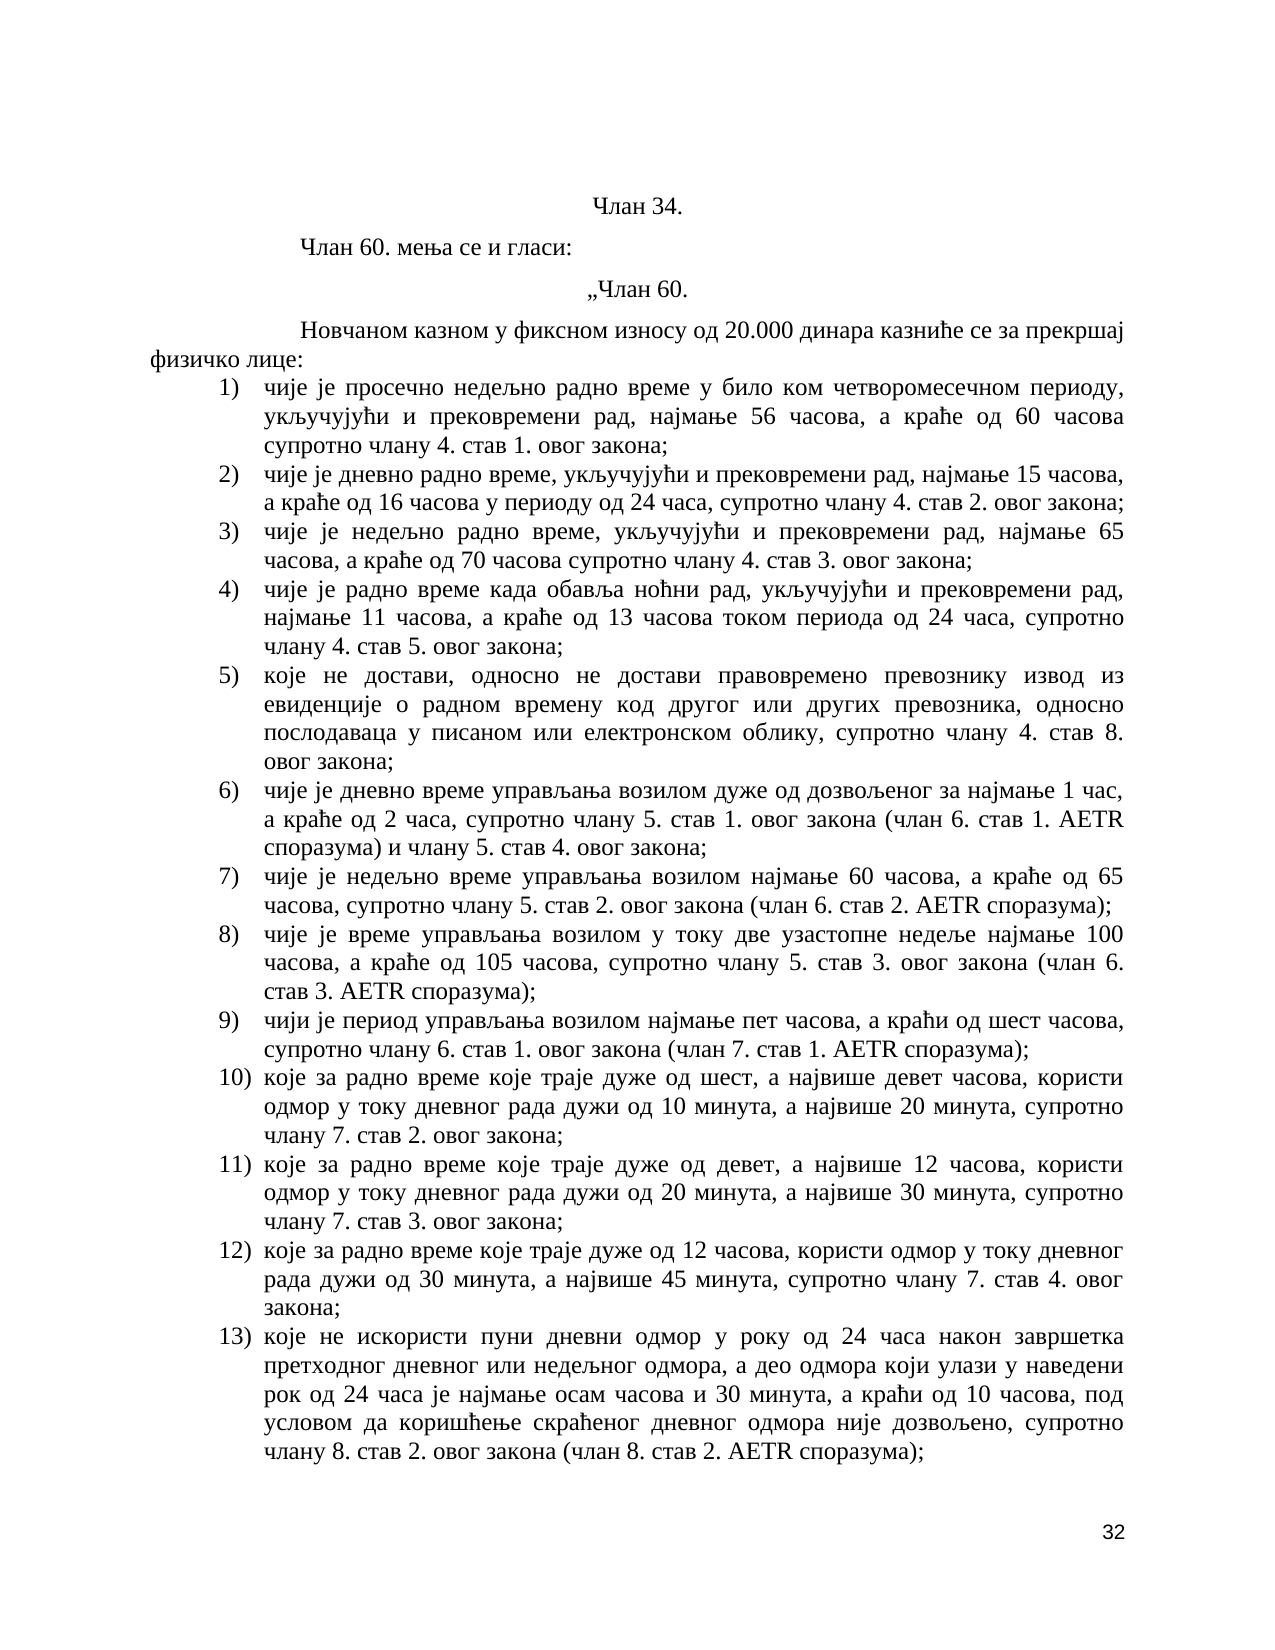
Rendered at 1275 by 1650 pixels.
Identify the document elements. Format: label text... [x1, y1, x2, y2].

text „Члан 60. [225, 274, 1050, 302]
list чије је просечно недељно радно време у било ком четворомесечном периоду, укључујући и прековремени рад, најмање 56 часова, а краће од 60 часова супротно члану 4. став 1. овог закона; [218, 372, 1125, 459]
list које не достави, односно не достави правовремено превознику извод из евиденције о радном времену код другог или других превозника, односно послодаваца у писаном или електронском облику, супротно члану 4. став 8. овог закона; [218, 660, 1125, 775]
list чије је време управљања возилом у току две узастопне недеље најмање 100 часова, а краће од 105 часова, супротно члану 5. став 3. овог закона (члан 6. став 3. AETR споразума); [218, 919, 1125, 1005]
text Члан 34. [225, 191, 1050, 220]
list које за радно време које траје дуже од 12 часова, користи одмор у току дневног рада дужи од 30 минута, а највише 45 минута, супротно члану 7. став 4. овог закона; [218, 1235, 1125, 1321]
list које за радно време које траје дуже од девет, а највише 12 часова, користи одмор у току дневног рада дужи од 20 минута, а највише 30 минута, супротно члану 7. став 3. овог закона; [218, 1149, 1125, 1235]
list чији је период управљања возилом најмање пет часова, а краћи од шест часова, супротно члану 6. став 1. овог закона (члан 7. став 1. AETR споразума); [218, 1005, 1125, 1062]
list које не искористи пуни дневни одмор у року од 24 часа након завршетка претходног дневног или недељног одмора, а део одмора који улази у наведени рок од 24 часа је најмање осам часова и 30 минута, а краћи од 10 часова, под условом да коришћење скраћеног дневног одмора није дозвољено, супротно члану 8. став 2. овог закона (члан 8. став 2. AETR споразума); [218, 1321, 1125, 1465]
text Члан 60. мења се и гласи: [225, 232, 1050, 261]
list чије је дневно радно време, укључујући и прековремени рад, најмање 15 часова, а краће од 16 часова у периоду од 24 часа, супротно члану 4. став 2. овог закона; [218, 459, 1125, 516]
list чије је недељно време управљања возилом најмање 60 часова, а краће од 65 часова, супротно члану 5. став 2. овог закона (члан 6. став 2. AETR споразума); [218, 861, 1125, 919]
list које за радно време које траје дуже од шест, а највише девет часова, користи одмор у току дневног рада дужи од 10 минута, а највише 20 минута, супротно члану 7. став 2. овог закона; [218, 1062, 1125, 1149]
list чије је радно време када обавља ноћни рад, укључујући и прековремени рад, најмање 11 часова, а краће од 13 часова током периода од 24 часа, супротно члану 4. став 5. овог закона; [218, 574, 1125, 660]
list чије је дневно време управљања возилом дуже од дозвољеног за најмање 1 час, а краће од 2 часа, супротно члану 5. став 1. овог закона (члан 6. став 1. AETR споразума) и члану 5. став 4. овог закона; [218, 775, 1125, 861]
list чије је недељно радно време, укључујући и прековремени рад, најмање 65 часова, а краће од 70 часова супротно члану 4. став 3. овог закона; [218, 516, 1125, 574]
text Новчаном казном у фиксном износу од 20.000 динара казниће се за прекршај физичко лице: [150, 315, 1125, 372]
